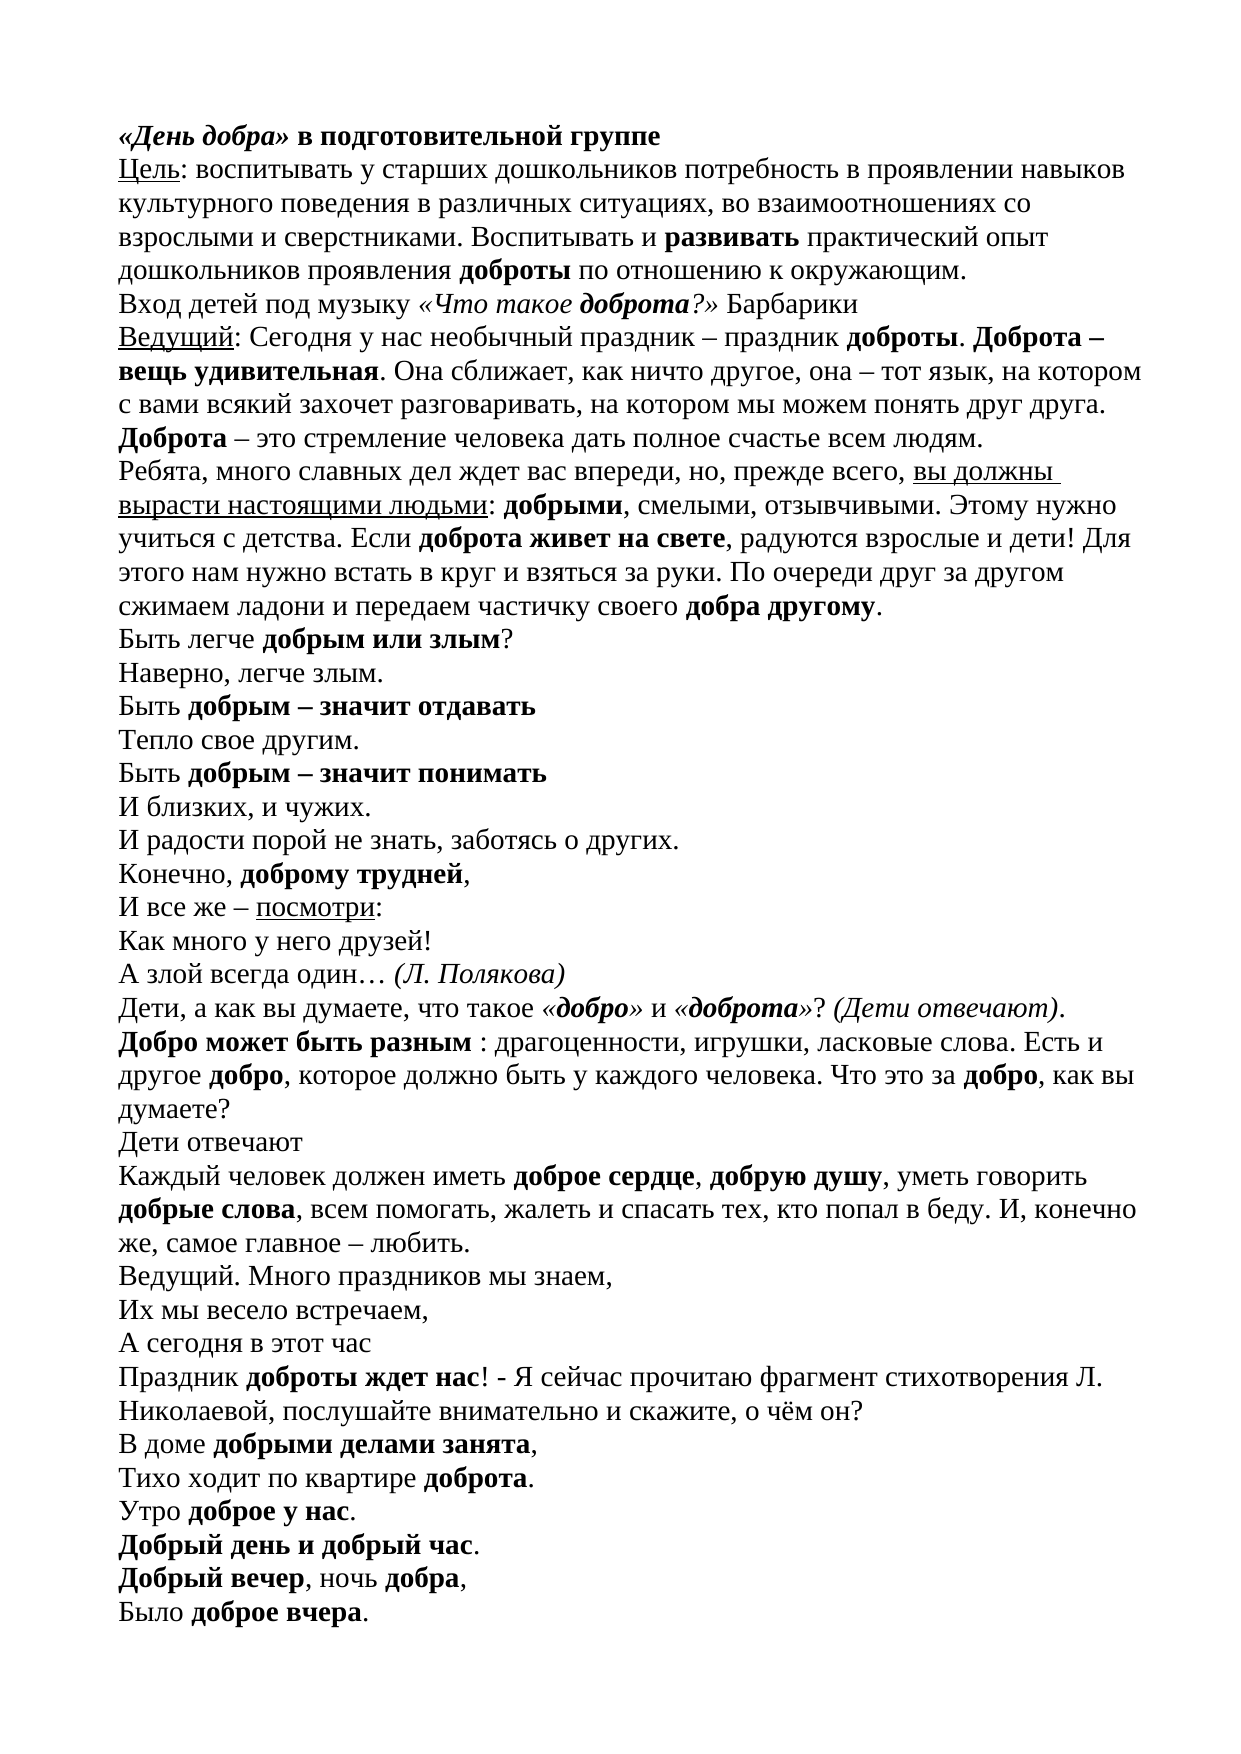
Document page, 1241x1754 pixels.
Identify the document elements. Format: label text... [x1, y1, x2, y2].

text Дети, а как вы думаете, что такое «добро» и «доброта»? (Дети отвечают). Добро может быть разным : драгоценности, игрушки, ласковые слова. Есть и другое добро, которое должно быть у каждого человека. Что это за добро, как вы думаете? [118, 990, 1152, 1124]
text Быть добрым – значит понимать [118, 755, 1152, 789]
text «День добра» в подготовительной группе [118, 118, 1152, 152]
text А злой всегда один… (Л. Полякова) [118, 957, 1152, 990]
text Тепло свое другим. [118, 722, 1152, 755]
text Ведущий. Много праздников мы знаем, [118, 1258, 1152, 1292]
text Ведущий: Сегодня у нас необычный праздник – праздник доброты. Доброта – вещь удивительная. Она сближает, как ничто другое, она – тот язык, на котором с вами всякий захочет разговаривать, на котором мы можем понять друг друга. [118, 319, 1152, 420]
text И близких, и чужих. [118, 789, 1152, 822]
text Доброта – это стремление человека дать полное счастье всем людям. [118, 420, 1152, 453]
text В доме добрыми делами занята, [118, 1426, 1152, 1460]
text Как много у него друзей! [118, 923, 1152, 957]
text Утро доброе у нас. [118, 1493, 1152, 1527]
text Наверно, легче злым. [118, 655, 1152, 688]
text Добрый день и добрый час. [118, 1527, 1152, 1560]
text Вход детей под музыку «Что такое доброта?» Барбарики [118, 286, 1152, 319]
text Быть легче добрым или злым? [118, 621, 1152, 655]
text И все же – посмотри: [118, 889, 1152, 923]
text Каждый человек должен иметь доброе сердце, добрую душу, уметь говорить добрые слова, всем помогать, жалеть и спасать тех, кто попал в беду. И, конечно же, самое главное – любить. [118, 1158, 1152, 1258]
text И радости порой не знать, заботясь о других. [118, 822, 1152, 856]
text Быть добрым – значит отдавать [118, 688, 1152, 722]
text Было доброе вчера. [118, 1594, 1152, 1627]
text Их мы весело встречаем, [118, 1292, 1152, 1326]
text Конечно, доброму трудней, [118, 856, 1152, 889]
text Добрый вечер, ночь добра, [118, 1560, 1152, 1594]
text Цель: воспитывать у старших дошкольников потребность в проявлении навыков культурного поведения в различных ситуациях, во взаимоотношениях со взрослыми и сверстниками. Воспитывать и развивать практический опыт дошкольников проявления доброты по отношению к окружающим. [118, 152, 1152, 286]
text А сегодня в этот час [118, 1326, 1152, 1359]
text Тихо ходит по квартире доброта. [118, 1460, 1152, 1493]
text Ребята, много славных дел ждет вас впереди, но, прежде всего, вы должны вырасти настоящими людьми: добрыми, смелыми, отзывчивыми. Этому нужно учиться с детства. Если доброта живет на свете, радуются взрослые и дети! Для этого нам нужно встать в круг и взяться за руки. По очереди друг за другом сжимаем ладони и передаем частичку своего добра другому. [118, 453, 1152, 621]
text Дети отвечают [118, 1124, 1152, 1158]
text Праздник доброты ждет нас! - Я сейчас прочитаю фрагмент стихотворения Л. Николаевой, послушайте внимательно и скажите, о чём он? [118, 1359, 1152, 1426]
